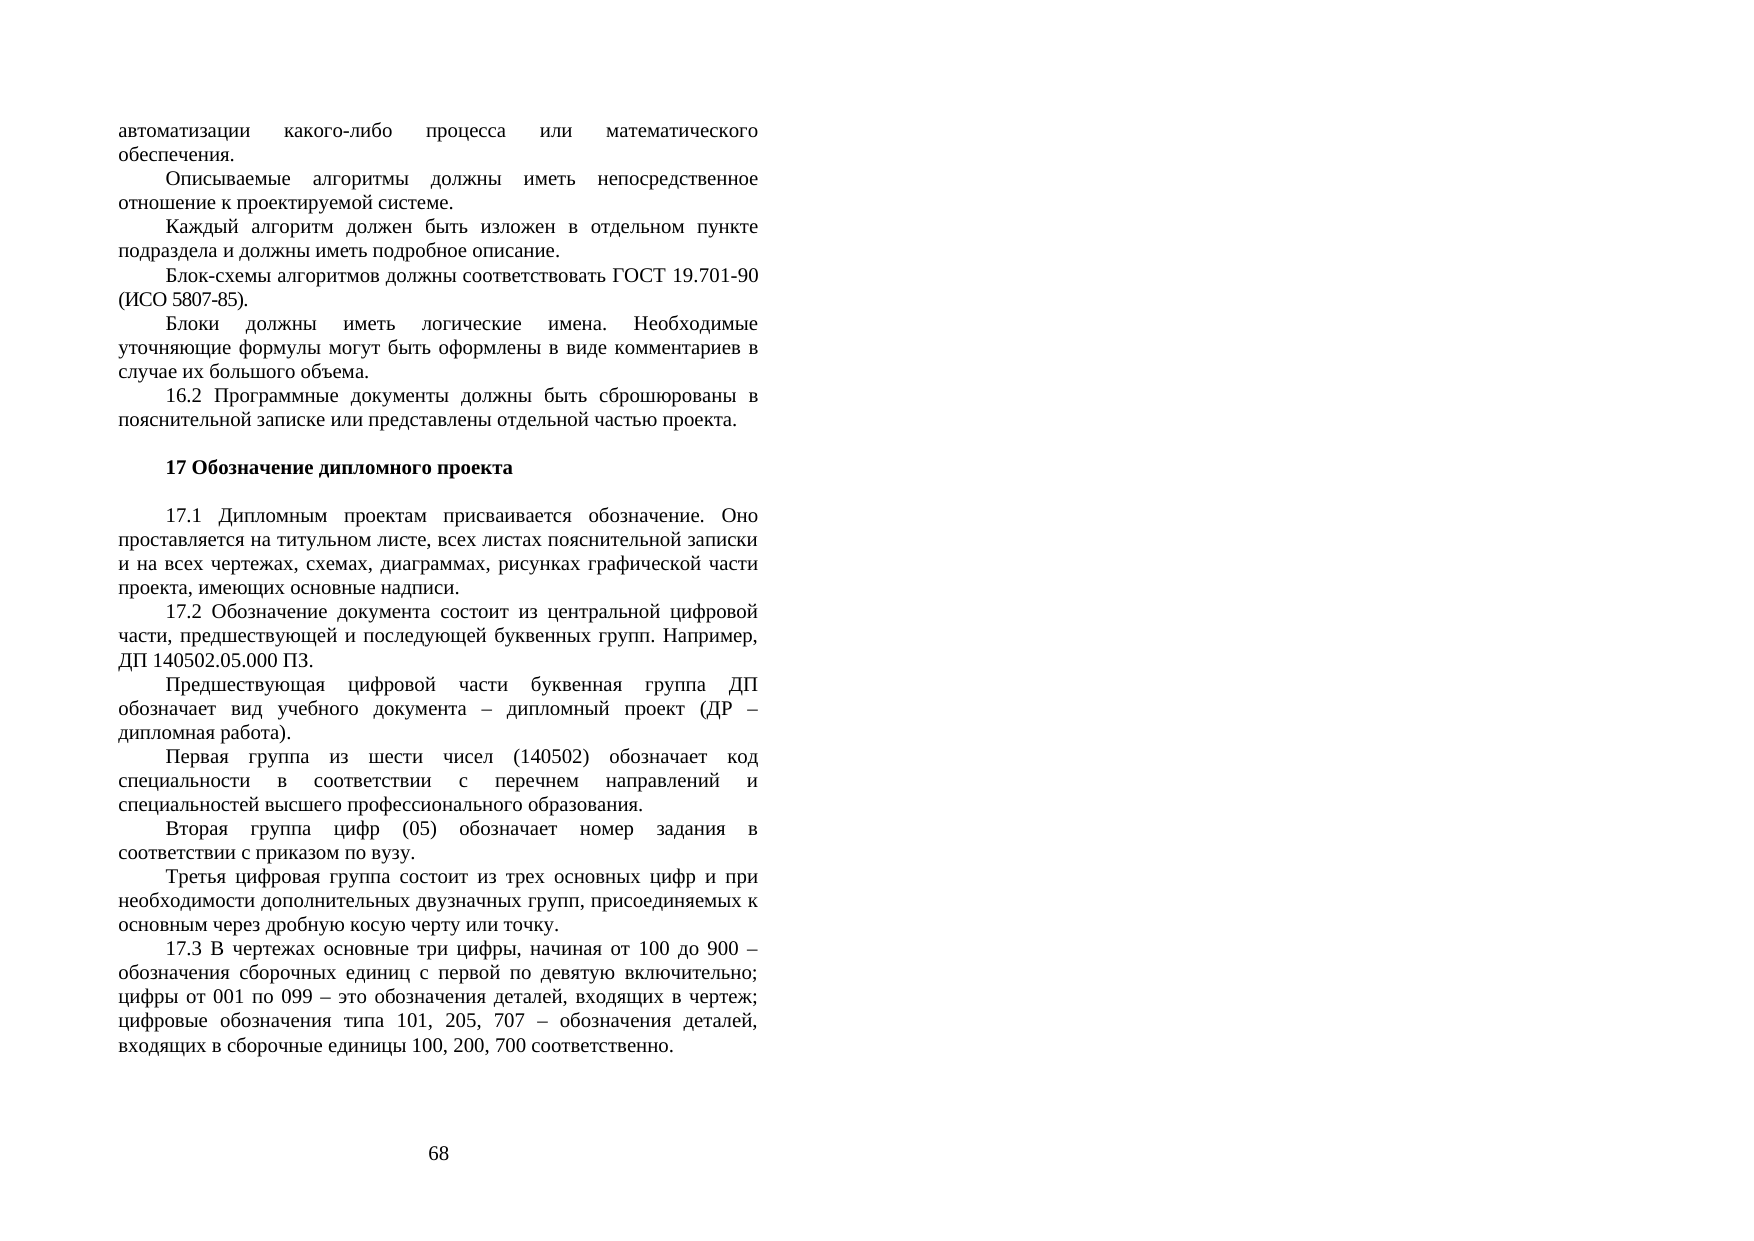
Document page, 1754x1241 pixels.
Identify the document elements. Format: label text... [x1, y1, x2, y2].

text 16.2 Программные документы должны быть сброшюрованы в пояснительной записке или представлены отдельной частью проекта. [118, 383, 759, 431]
text Описываемые алгоритмы должны иметь непосредственное отношение к проектируемой системе. [118, 166, 759, 214]
text Каждый алгоритм должен быть изложен в отдельном пункте подраздела и должны иметь подробное описание. [118, 214, 759, 262]
text Третья цифровая группа состоит из трех основных цифр и при необходимости дополнительных двузначных групп, присоединяемых к основным через дробную косую черту или точку. [118, 864, 759, 936]
text Первая группа из шести чисел (140502) обозначает код специальности в соответствии с перечнем направлений и специальностей высшего профессионального образования. [118, 744, 759, 816]
text Вторая группа цифр (05) обозначает номер задания в соответствии с приказом по вузу. [118, 816, 759, 864]
text Блок-схемы алгоритмов должны соответствовать ГОСТ 19.701-90 (ИСО 5807-85). [118, 262, 759, 311]
text 17.2 Обозначение документа состоит из центральной цифровой части, предшествующей и последующей буквенных групп. Например, ДП 140502.05.000 ПЗ. [118, 599, 759, 672]
subtitle 17 Обозначение дипломного проекта [118, 455, 759, 479]
text 17.3 В чертежах основные три цифры, начиная от 100 до 900 – обозначения сборочных единиц с первой по девятую включительно; цифры от 001 по 099 – это обозначения деталей, входящих в чертеж; цифровые обозначения типа 101, 205, 707 – обозначения деталей, входящих в сборочные единицы 100, 200, 700 соответственно. [118, 936, 759, 1057]
text 17.1 Дипломным проектам присваивается обозначение. Оно проставляется на титульном листе, всех листах пояснительной записки и на всех чертежах, схемах, диаграммах, рисунках графической части проекта, имеющих основные надписи. [118, 503, 759, 599]
text Предшествующая цифровой части буквенная группа ДП обозначает вид учебного документа – дипломный проект (ДР – дипломная работа). [118, 672, 759, 744]
text Блоки должны иметь логические имена. Необходимые уточняющие формулы могут быть оформлены в виде комментариев в случае их большого объема. [118, 311, 759, 383]
